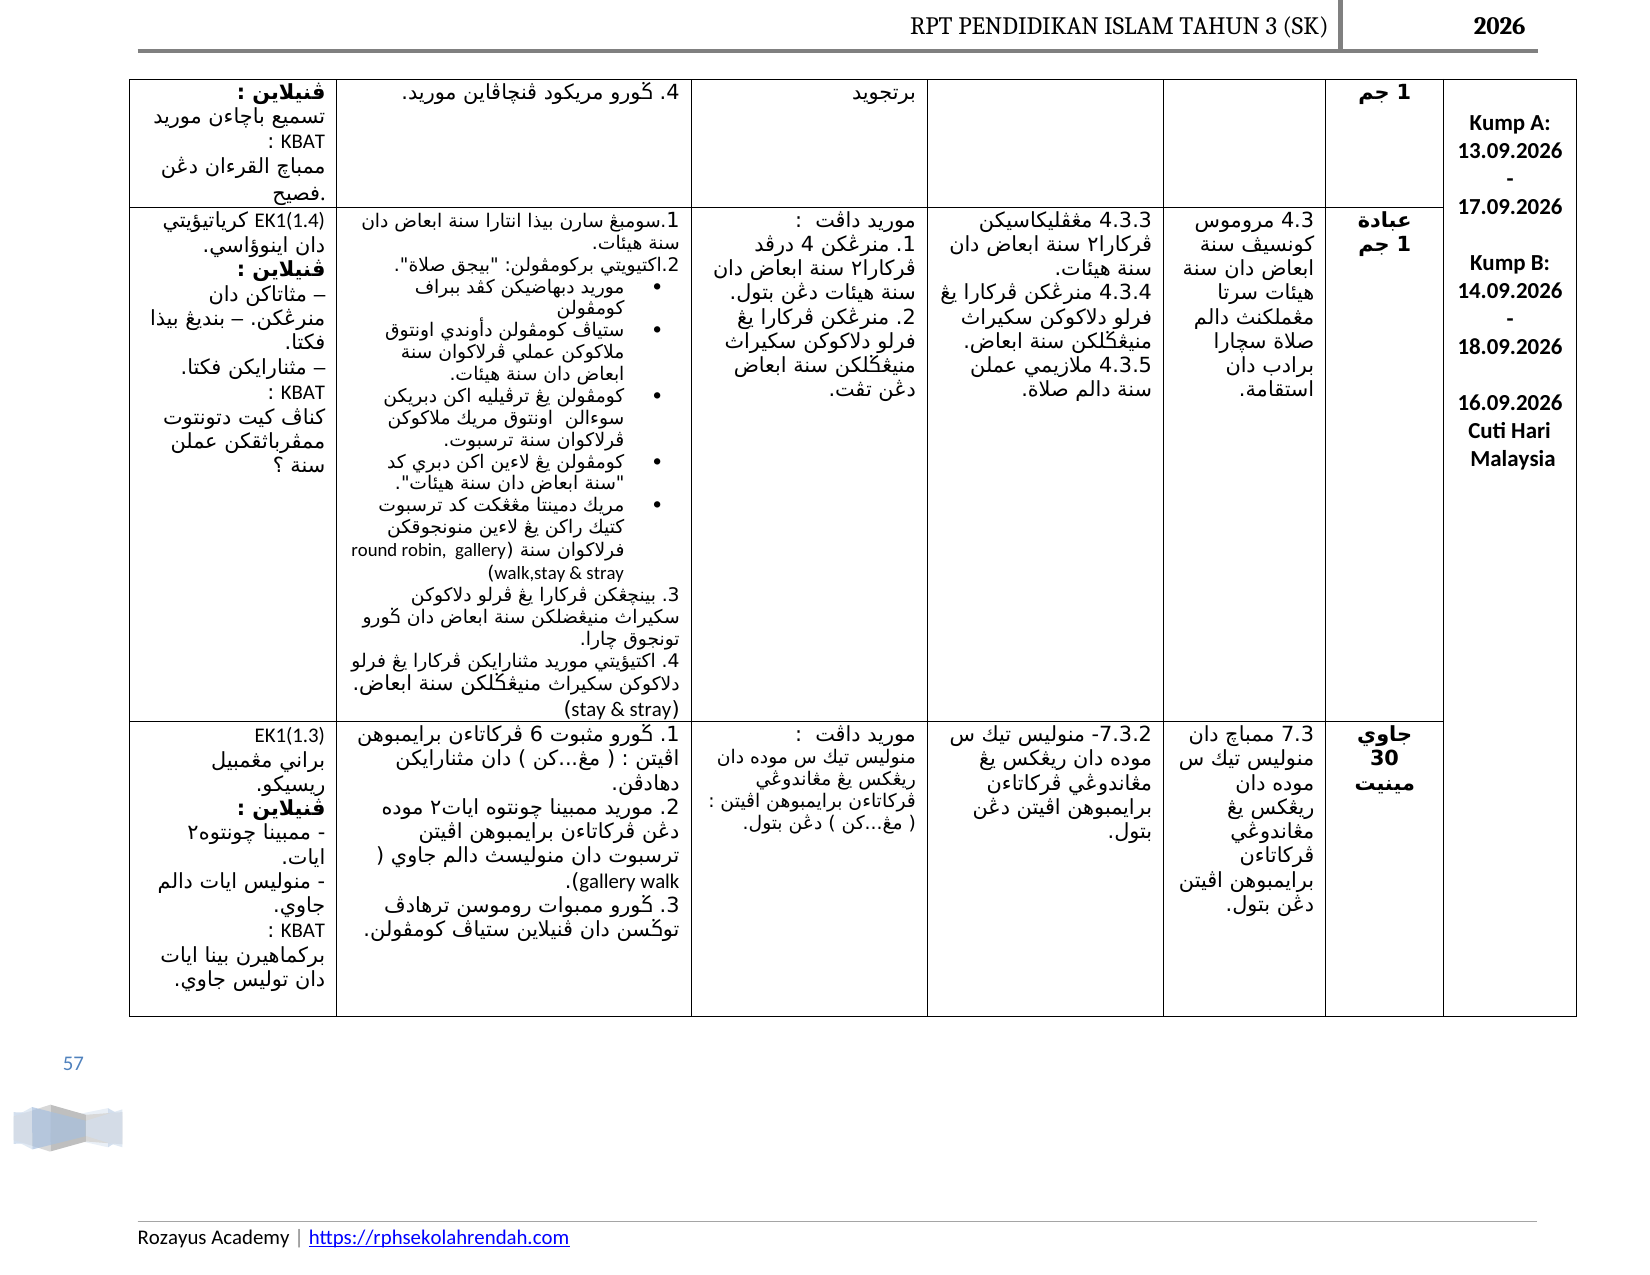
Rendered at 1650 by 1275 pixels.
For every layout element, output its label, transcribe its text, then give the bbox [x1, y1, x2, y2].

table_cell عبادة 1 جم [1326, 208, 1443, 721]
table_cell 4.3 مروموس كونسيڤ سنة ابعاض دان سنة هيئات سرتا مڠملكنث دالم صلاة سچارا برادب دان استقامة. [1164, 208, 1325, 721]
table_cell 7.3 ممباچ دان منوليس تيك س موده دان ريڠكس يڠ مڠاندوڠي ڤركاتاءن برايمبوهن اڤيتن دڠن بتول. [1164, 722, 1325, 1016]
table_cell جاوي 30 مينيت [1326, 722, 1443, 1016]
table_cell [1164, 80, 1325, 207]
table_cell 7.3.2- منوليس تيك س موده دان ريڠكس يڠ مڠاندوڠي ڤركاتاءن برايمبوهن اڤيتن دڠن بتول. [928, 722, 1163, 1016]
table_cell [337, 80, 691, 207]
table_cell 4.3.3 مڠڤليكاسيكن ڤركارا۲ سنة ابعاض دان سنة هيئات. 4.3.4 منرڠكن ڤركارا يڠ فرلو دلاكوكن سكيراث منيڠݢلكن سنة ابعاض. 4.3.5 ملازيمي عملن سنة دالم صلاة. [928, 208, 1163, 721]
table_cell موريد داڤت : منوليس تيك س موده دان ريڠكس يڠ مڠاندوڠي ڤركاتاءن برايمبوهن اڤيتن : ( مڠ...كن ) دڠن بتول. [692, 722, 927, 1016]
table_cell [928, 80, 1163, 207]
table_cell 1.سومبڠ سارن بيذا انتارا سنة ابعاض دان سنة هيئات. 2.اكتيويتي بركومڤولن: "بيجق صلاة". موريد دبهاضيكن كڤد ببراف كومڤولن ستياڤ كومڤولن دأوندي اونتوق ملاكوكن عملي ڤرلاكوان سنة ابعاض دان سنة هيئات. كومڤولن يڠ ترڤيليه اكن دبريكن سوءالن اونتوق مريك ملاكوكن ڤرلاكوان سنة ترسبوت. كومڤولن يڠ لاءين اكن دبري كد "سنة ابعاض دان سنة هيئات". مريك دمينتا مڠڠكت كد ترسبوت كتيك راكن يڠ لاءين منونجوقكن فرلاكوان سنة (round robin, gallery walk,stay & stray) 3. بينچڠكن ڤركارا يڠ ڤرلو دلاكوكن سكيراث منيڠضلكن سنة ابعاض دان ݢورو تونجوق چارا. 4. اكتيؤيتي موريد مثنارايكن ڤركارا يڠ فرلو دلاكوكن سكيراث منيڠݢلكن سنة ابعاض. (stay & stray) [337, 208, 691, 721]
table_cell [130, 80, 336, 207]
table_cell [692, 80, 927, 207]
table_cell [1326, 80, 1443, 207]
table_cell 1. ݢورو مثبوت 6 ڤركاتاءن برايمبوهن اڤيتن : ( مڠ...كن ) دان مثنارايكن دهادڤن. 2. موريد ممبينا چونتوه ايات٢ موده دڠن ڤركاتاءن برايمبوهن اڤيتن ترسبوت دان منوليسث دالم جاوي (gallery walk). 3. ݢورو ممبوات روموسن ترهادڤ توݢسن دان ڤنيلاين ستياڤ كومڤولن. [337, 722, 691, 1016]
table_cell EK1(1.4) كرياتيؤيتي دان اينوؤاسي. ڤنيلاين : – مثاتاكن دان منرڠكن. – بنديڠ بيذا فكتا. – مثنارايكن فكتا. KBAT : كناڤ كيت دتونتوت ممڤرباثقكن عملن سنة ؟ [130, 208, 336, 721]
table_cell موريد داڤت : 1. منرڠكن 4 درڤد ڤركارا۲ سنة ابعاض دان سنة هيئات دڠن بتول. 2. منرڠكن ڤركارا يڠ فرلو دلاكوكن سكيراث منيڠݢلكن سنة ابعاض دڠن تڤت. [692, 208, 927, 721]
table_cell EK1(1.3) براني مڠمبيل ريسيكو. ڤنيلاين : - ممبينا چونتوه٢ ايات. - منوليس ايات دالم جاوي. KBAT : بركماهيرن بينا ايات دان توليس جاوي. [130, 722, 336, 1016]
